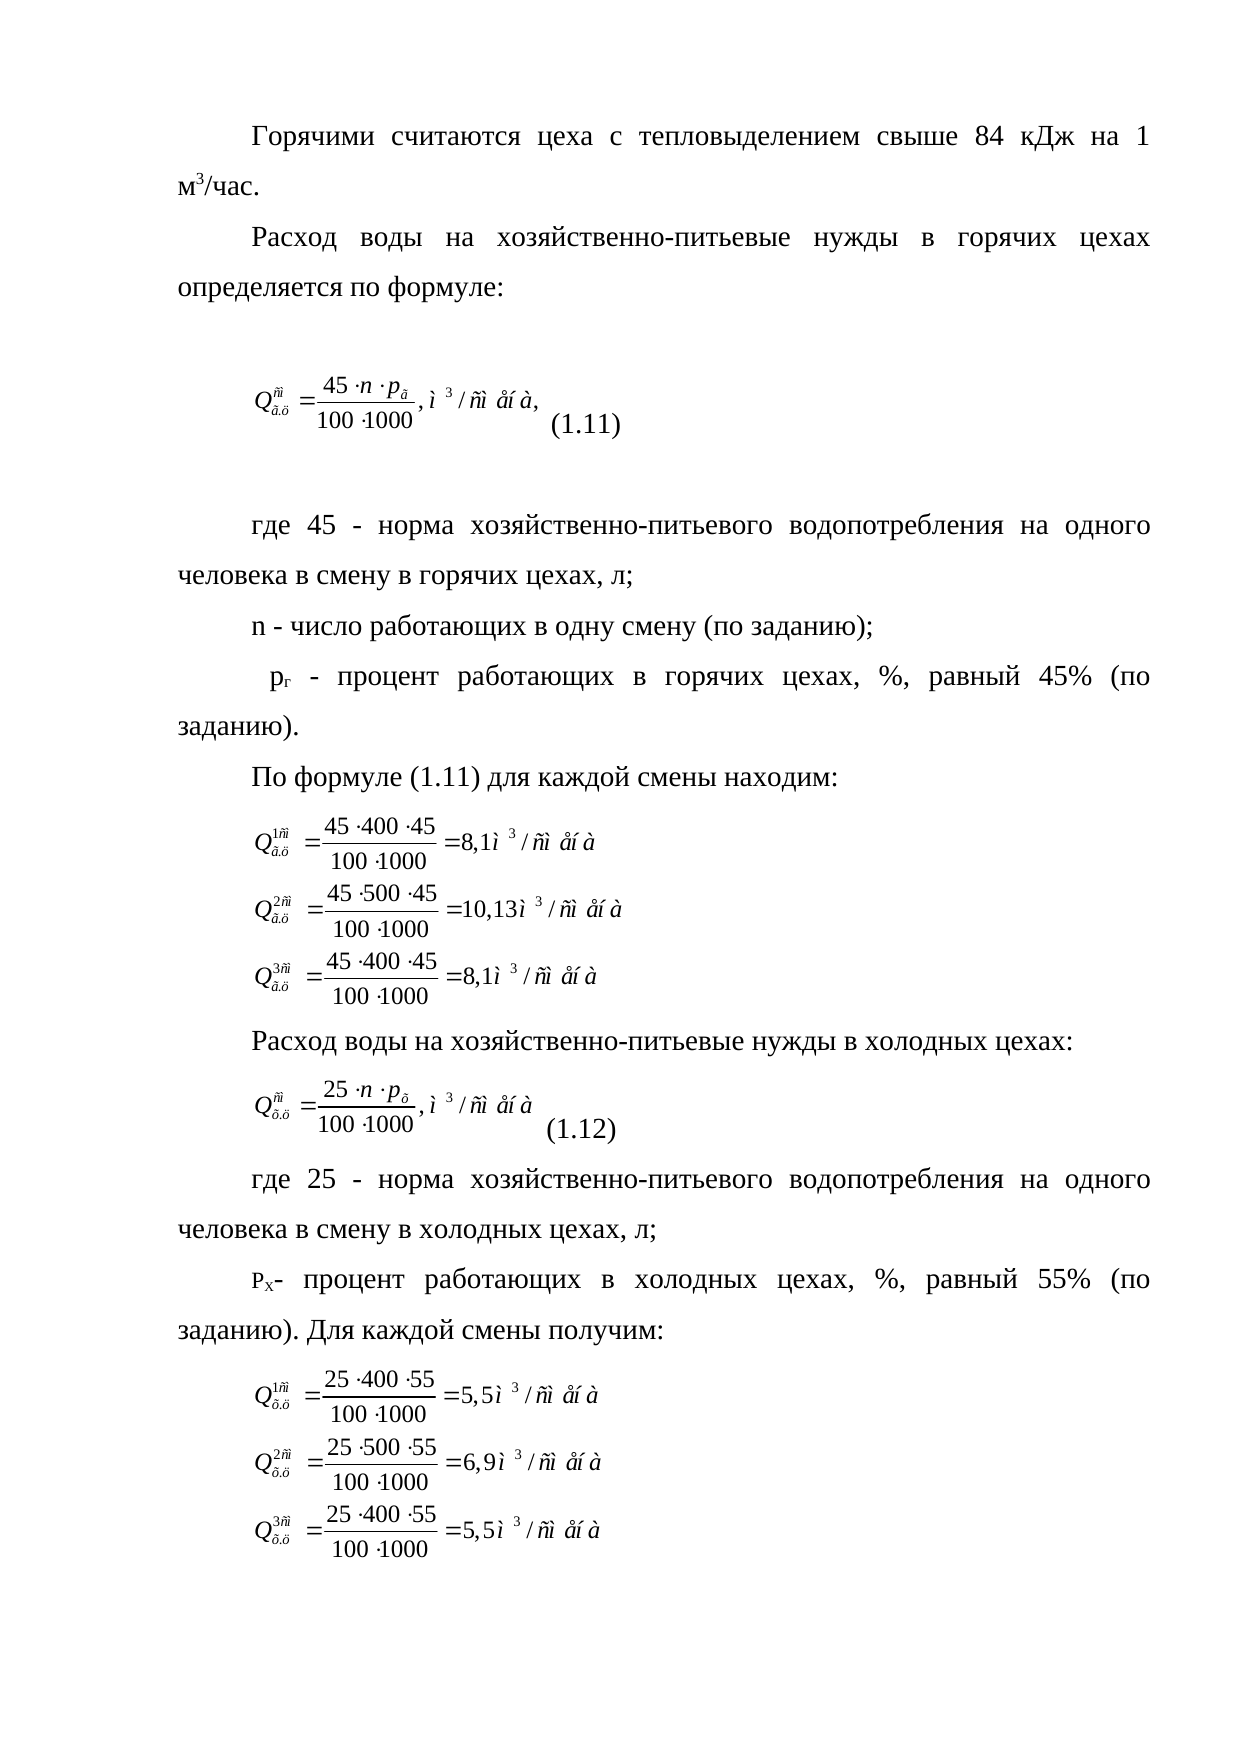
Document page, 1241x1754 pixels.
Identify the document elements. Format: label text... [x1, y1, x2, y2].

text Горячими считаются цеха с тепловыделением свыше 84 кДж на 1 м3/час. [177, 118, 1152, 202]
text Расход воды на хозяйственно-питьевые нужды в горячих цехах определяется по формуле: [177, 219, 1152, 303]
text (1.11) [177, 370, 1152, 440]
text (1.12) [177, 1074, 1152, 1144]
text рг - процент работающих в горячих цехах, %, равный 45% (по заданию). [177, 658, 1152, 742]
text n - число работающих в одну смену (по заданию); [177, 608, 1152, 641]
text где 45 - норма хозяйственно-питьевого водопотребления на одного человека в смену в горячих цехах, л; [177, 507, 1152, 591]
text рх- процент работающих в холодных цехах, %, равный 55% (по заданию). Для каждой смены получим: [177, 1262, 1152, 1346]
text Расход воды на хозяйственно-питьевые нужды в холодных цехах: [177, 1023, 1152, 1057]
text По формуле (1.11) для каждой смены находим: [177, 759, 1152, 792]
text где 25 - норма хозяйственно-питьевого водопотребления на одного человека в смену в холодных цехах, л; [177, 1161, 1152, 1245]
